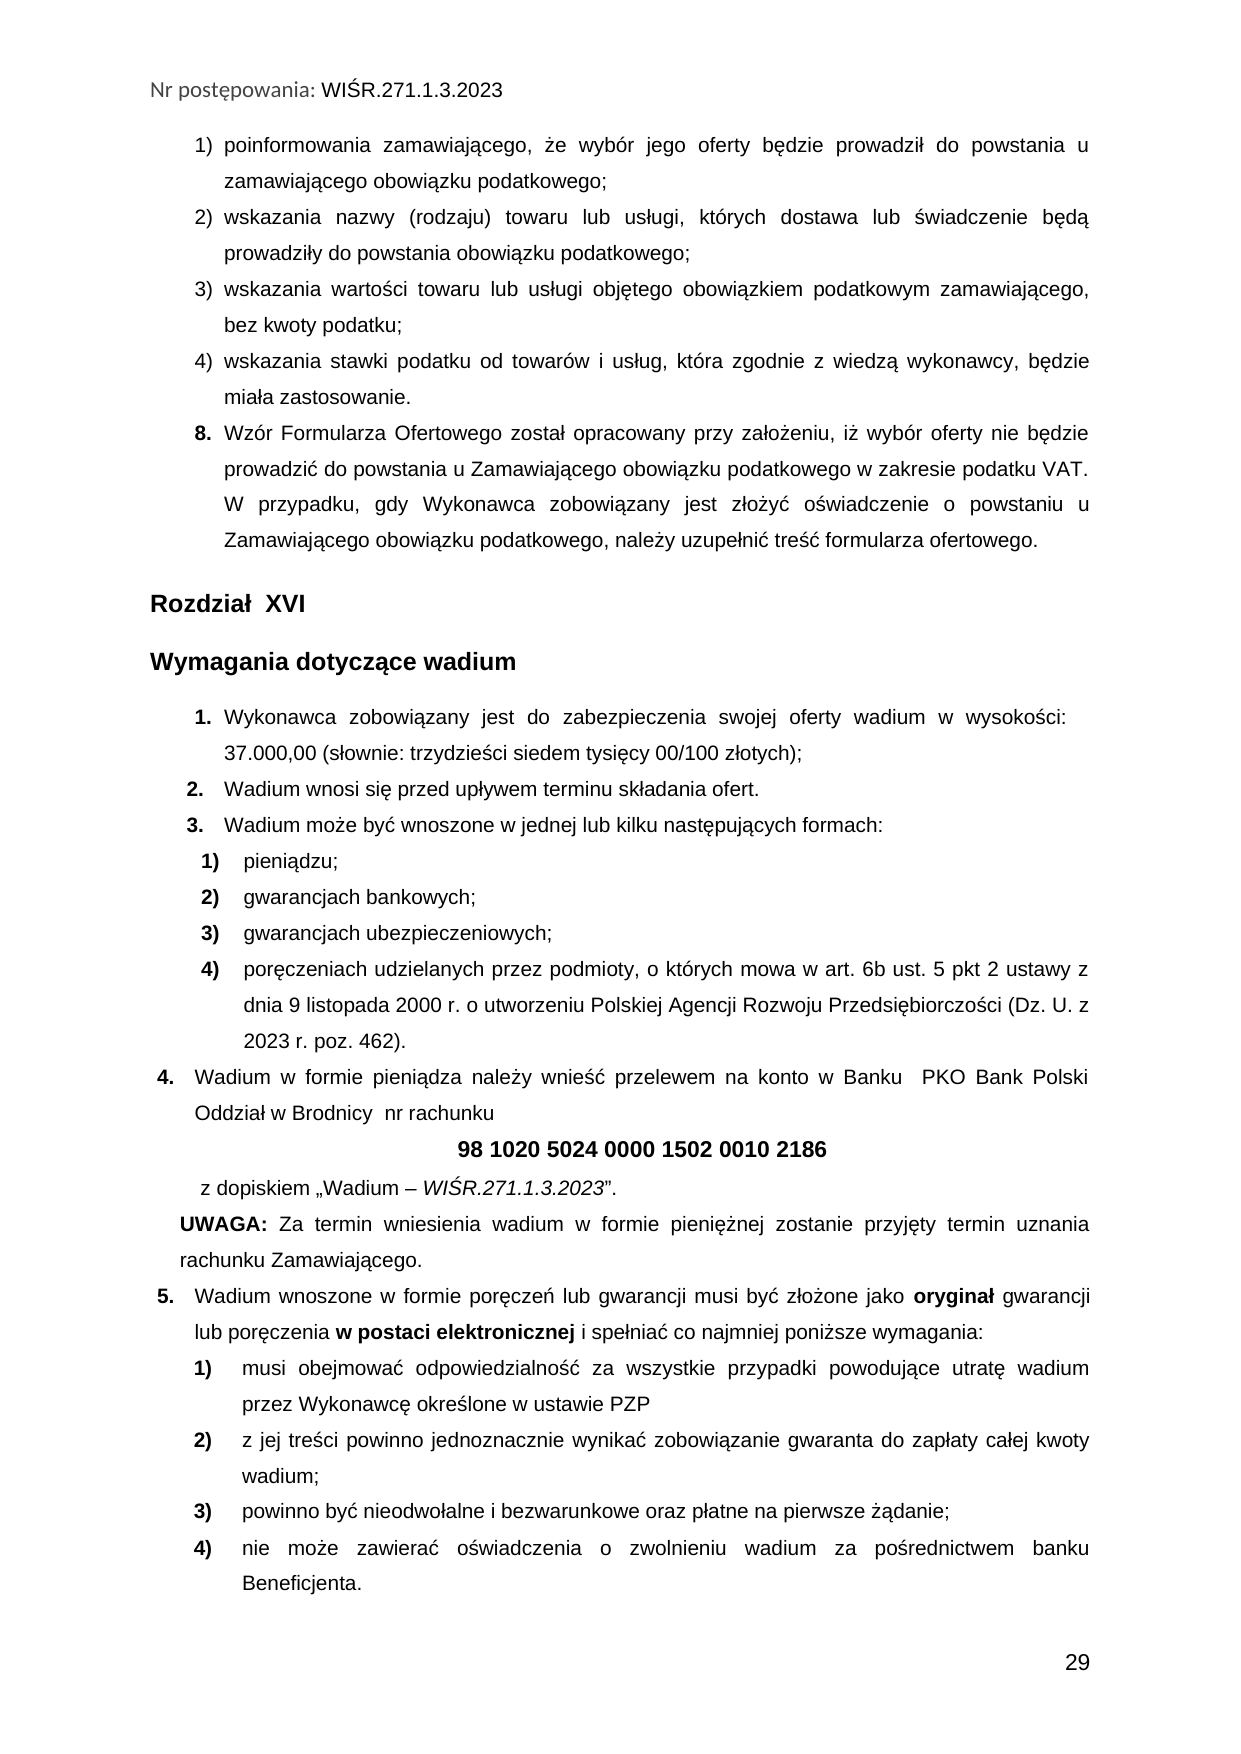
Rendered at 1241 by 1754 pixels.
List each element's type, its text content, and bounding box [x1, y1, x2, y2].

list nie może zawierać oświadczenia o zwolnieniu wadium za pośrednictwem banku Beneficjenta. [193, 1535, 1090, 1595]
list pieniądzu; [201, 849, 1090, 873]
subtitle Wymagania dotyczące wadium [150, 647, 1090, 676]
text 2) wskazania nazwy (rodzaju) towaru lub usługi, których dostawa lub świadczenie będą prowadziły do powstania obowiązku podatkowego; [194, 205, 1090, 265]
subtitle Rozdział XVI [150, 589, 1090, 618]
list poręczeniach udzielanych przez podmioty, o których mowa w art. 6b ust. 5 pkt 2 ustawy z dnia 9 listopada 2000 r. o utworzeniu Polskiej Agencji Rozwoju Przedsiębiorczości (Dz. U. z 2023 r. poz. 462). [201, 957, 1090, 1053]
text 98 1020 5024 0000 1502 0010 2186 [194, 1136, 1090, 1163]
text 3) wskazania wartości towaru lub usługi objętego obowiązkiem podatkowym zamawiającego, bez kwoty podatku; [194, 277, 1090, 337]
list gwarancjach bankowych; [201, 885, 1090, 909]
text 4) wskazania stawki podatku od towarów i usług, która zgodnie z wiedzą wykonawcy, będzie miała zastosowanie. [194, 348, 1090, 408]
list Wadium wnoszone w formie poręczeń lub gwarancji musi być złożone jako oryginał gwarancji lub poręczenia w postaci elektronicznej i spełniać co najmniej poniższe wymagania: [157, 1284, 1090, 1344]
list powinno być nieodwołalne i bezwarunkowe oraz płatne na pierwsze żądanie; [193, 1499, 1090, 1523]
list Wadium wnosi się przed upływem terminu składania ofert. [186, 777, 1090, 801]
list Wadium może być wnoszone w jednej lub kilku następujących formach: [186, 813, 1090, 837]
text UWAGA: Za termin wniesienia wadium w formie pieniężnej zostanie przyjęty termin uznania rachunku Zamawiającego. [179, 1212, 1090, 1272]
text z dopiskiem „Wadium – WIŚR.271.1.3.2023”. [194, 1176, 1090, 1200]
list gwarancjach ubezpieczeniowych; [201, 921, 1090, 945]
list Wykonawca zobowiązany jest do zabezpieczenia swojej oferty wadium w wysokości: 37.000,00 (słownie: trzydzieści siedem tysięcy 00/100 złotych); [194, 705, 1090, 765]
list Wadium w formie pieniądza należy wnieść przelewem na konto w Banku PKO Bank Polski Oddział w Brodnicy nr rachunku [157, 1064, 1090, 1124]
list musi obejmować odpowiedzialność za wszystkie przypadki powodujące utratę wadium przez Wykonawcę określone w ustawie PZP [193, 1356, 1090, 1416]
text 1) poinformowania zamawiającego, że wybór jego oferty będzie prowadził do powstania u zamawiającego obowiązku podatkowego; [194, 133, 1090, 193]
list z jej treści powinno jednoznacznie wynikać zobowiązanie gwaranta do zapłaty całej kwoty wadium; [193, 1427, 1090, 1487]
list Wzór Formularza Ofertowego został opracowany przy założeniu, iż wybór oferty nie będzie prowadzić do powstania u Zamawiającego obowiązku podatkowego w zakresie podatku VAT. W przypadku, gdy Wykonawca zobowiązany jest złożyć oświadczenie o powstaniu u Zamawiającego obowiązku podatkowego, należy uzupełnić treść formularza ofertowego. [194, 420, 1090, 552]
